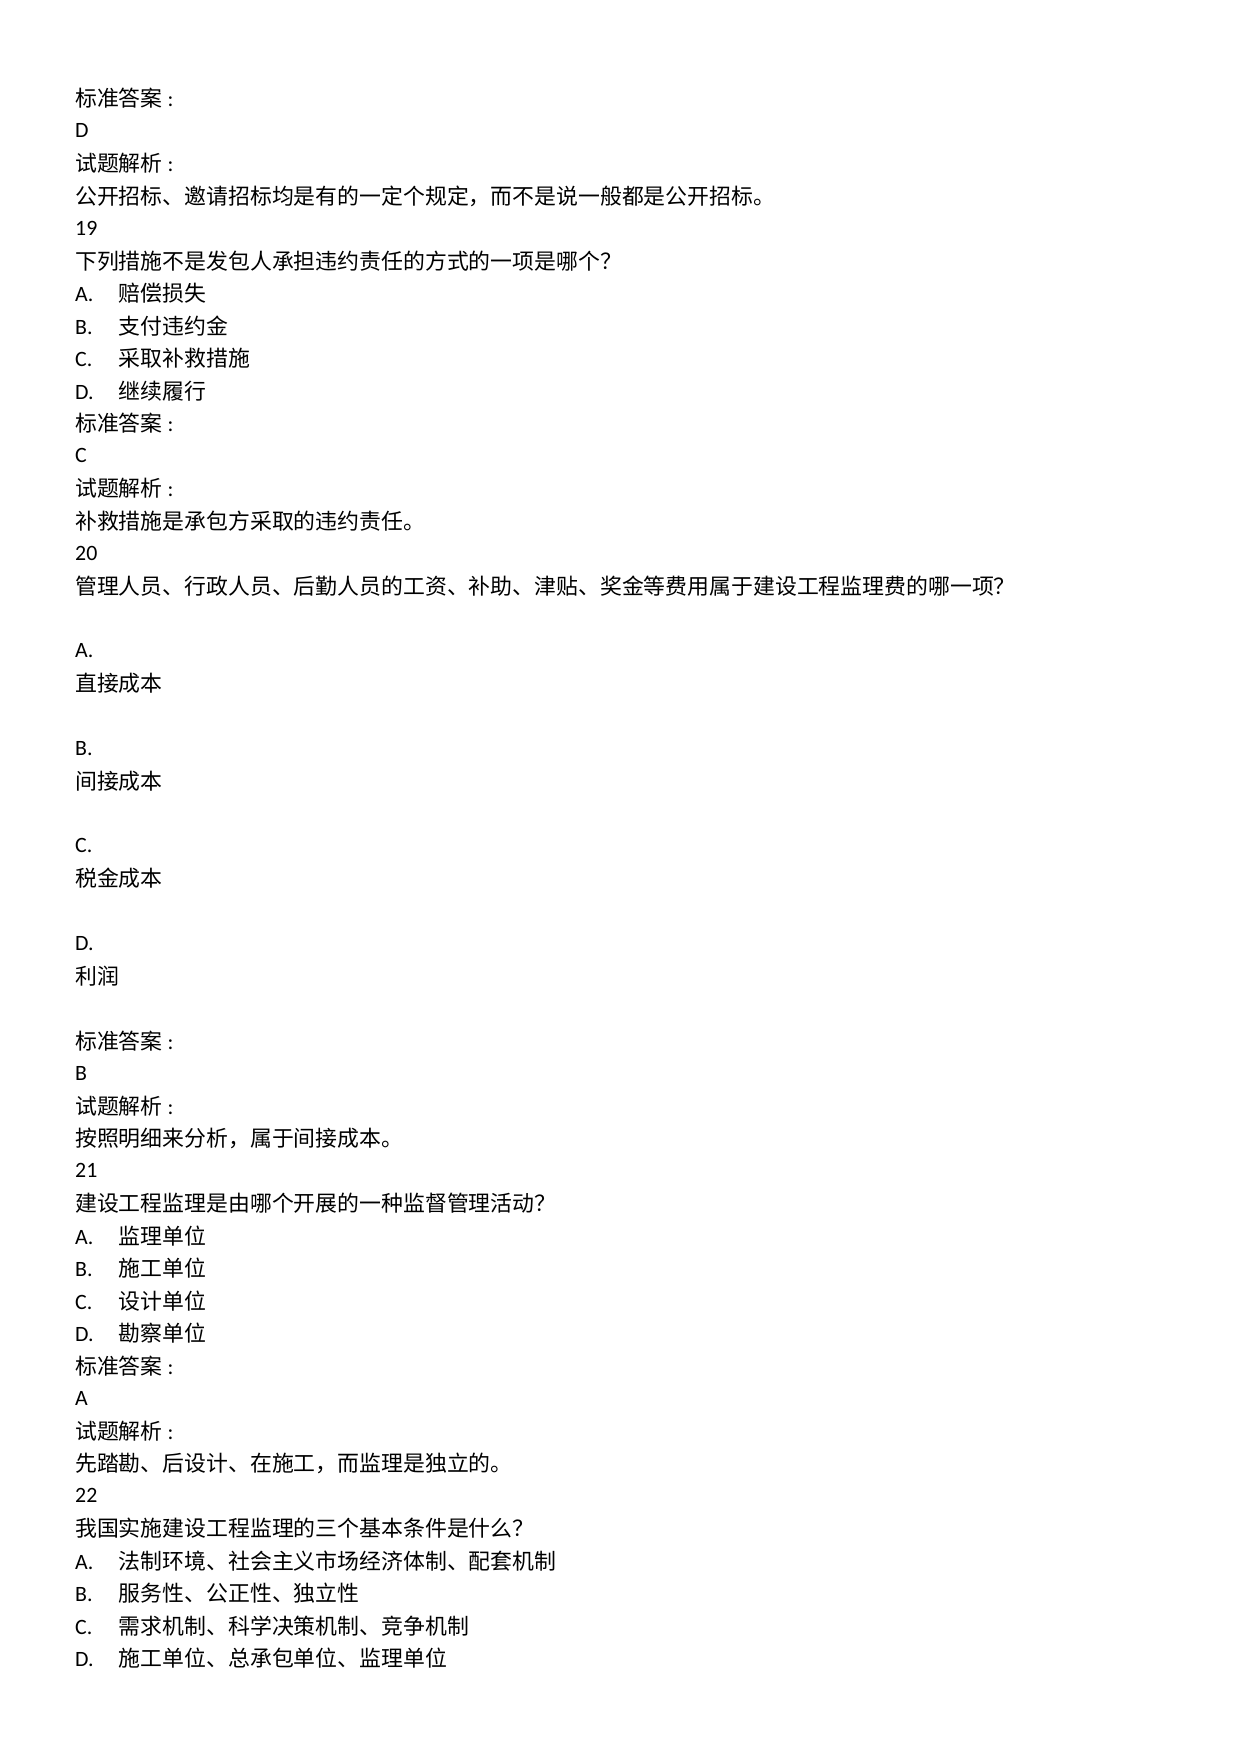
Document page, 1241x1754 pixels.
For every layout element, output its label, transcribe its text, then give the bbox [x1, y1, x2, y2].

text D. 施工单位、总承包单位、监理单位 [75, 1641, 1165, 1673]
text D. 勘察单位 [75, 1316, 1165, 1348]
text C. 采取补救措施 [75, 341, 1165, 373]
text 19 [75, 211, 1165, 243]
text 标准答案 : [75, 406, 1165, 438]
text 公开招标、邀请招标均是有的一定个规定，而不是说一般都是公开招标。 [75, 178, 1165, 211]
text D [75, 113, 1165, 146]
text A. [75, 633, 1165, 666]
text 试题解析 : [75, 471, 1165, 503]
text 建设工程监理是由哪个开展的一种监督管理活动？ [75, 1186, 1165, 1218]
text 管理人员、行政人员、后勤人员的工资、补助、津贴、奖金等费用属于建设工程监理费的哪一项？ [75, 568, 1165, 601]
text C. [75, 828, 1165, 861]
text 我国实施建设工程监理的三个基本条件是什么？ [75, 1511, 1165, 1543]
text D. [75, 926, 1165, 958]
text B [75, 1056, 1165, 1088]
text B. 支付违约金 [75, 308, 1165, 341]
text 下列措施不是发包人承担违约责任的方式的一项是哪个？ [75, 243, 1165, 276]
text B. [75, 731, 1165, 763]
text 试题解析 : [75, 146, 1165, 178]
text 利润 [75, 958, 1165, 991]
text 21 [75, 1153, 1165, 1186]
text A. 法制环境、社会主义市场经济体制、配套机制 [75, 1543, 1165, 1576]
text 试题解析 : [75, 1413, 1165, 1446]
text 20 [75, 536, 1165, 568]
text 标准答案 : [75, 81, 1165, 113]
text D. 继续履行 [75, 373, 1165, 406]
text 间接成本 [75, 763, 1165, 796]
text 税金成本 [75, 861, 1165, 893]
text A. 赔偿损失 [75, 276, 1165, 308]
text 补救措施是承包方采取的违约责任。 [75, 503, 1165, 536]
text B. 施工单位 [75, 1251, 1165, 1283]
text A [75, 1381, 1165, 1413]
text B. 服务性、公正性、独立性 [75, 1576, 1165, 1608]
text A. 监理单位 [75, 1218, 1165, 1251]
text 先踏勘、后设计、在施工，而监理是独立的。 [75, 1446, 1165, 1478]
text 试题解析 : [75, 1088, 1165, 1121]
text 22 [75, 1478, 1165, 1511]
text 直接成本 [75, 666, 1165, 698]
text C. 设计单位 [75, 1283, 1165, 1316]
text 标准答案 : [75, 1023, 1165, 1056]
text C. 需求机制、科学决策机制、竞争机制 [75, 1608, 1165, 1641]
text 标准答案 : [75, 1348, 1165, 1381]
text 按照明细来分析，属于间接成本。 [75, 1121, 1165, 1153]
text C [75, 438, 1165, 471]
